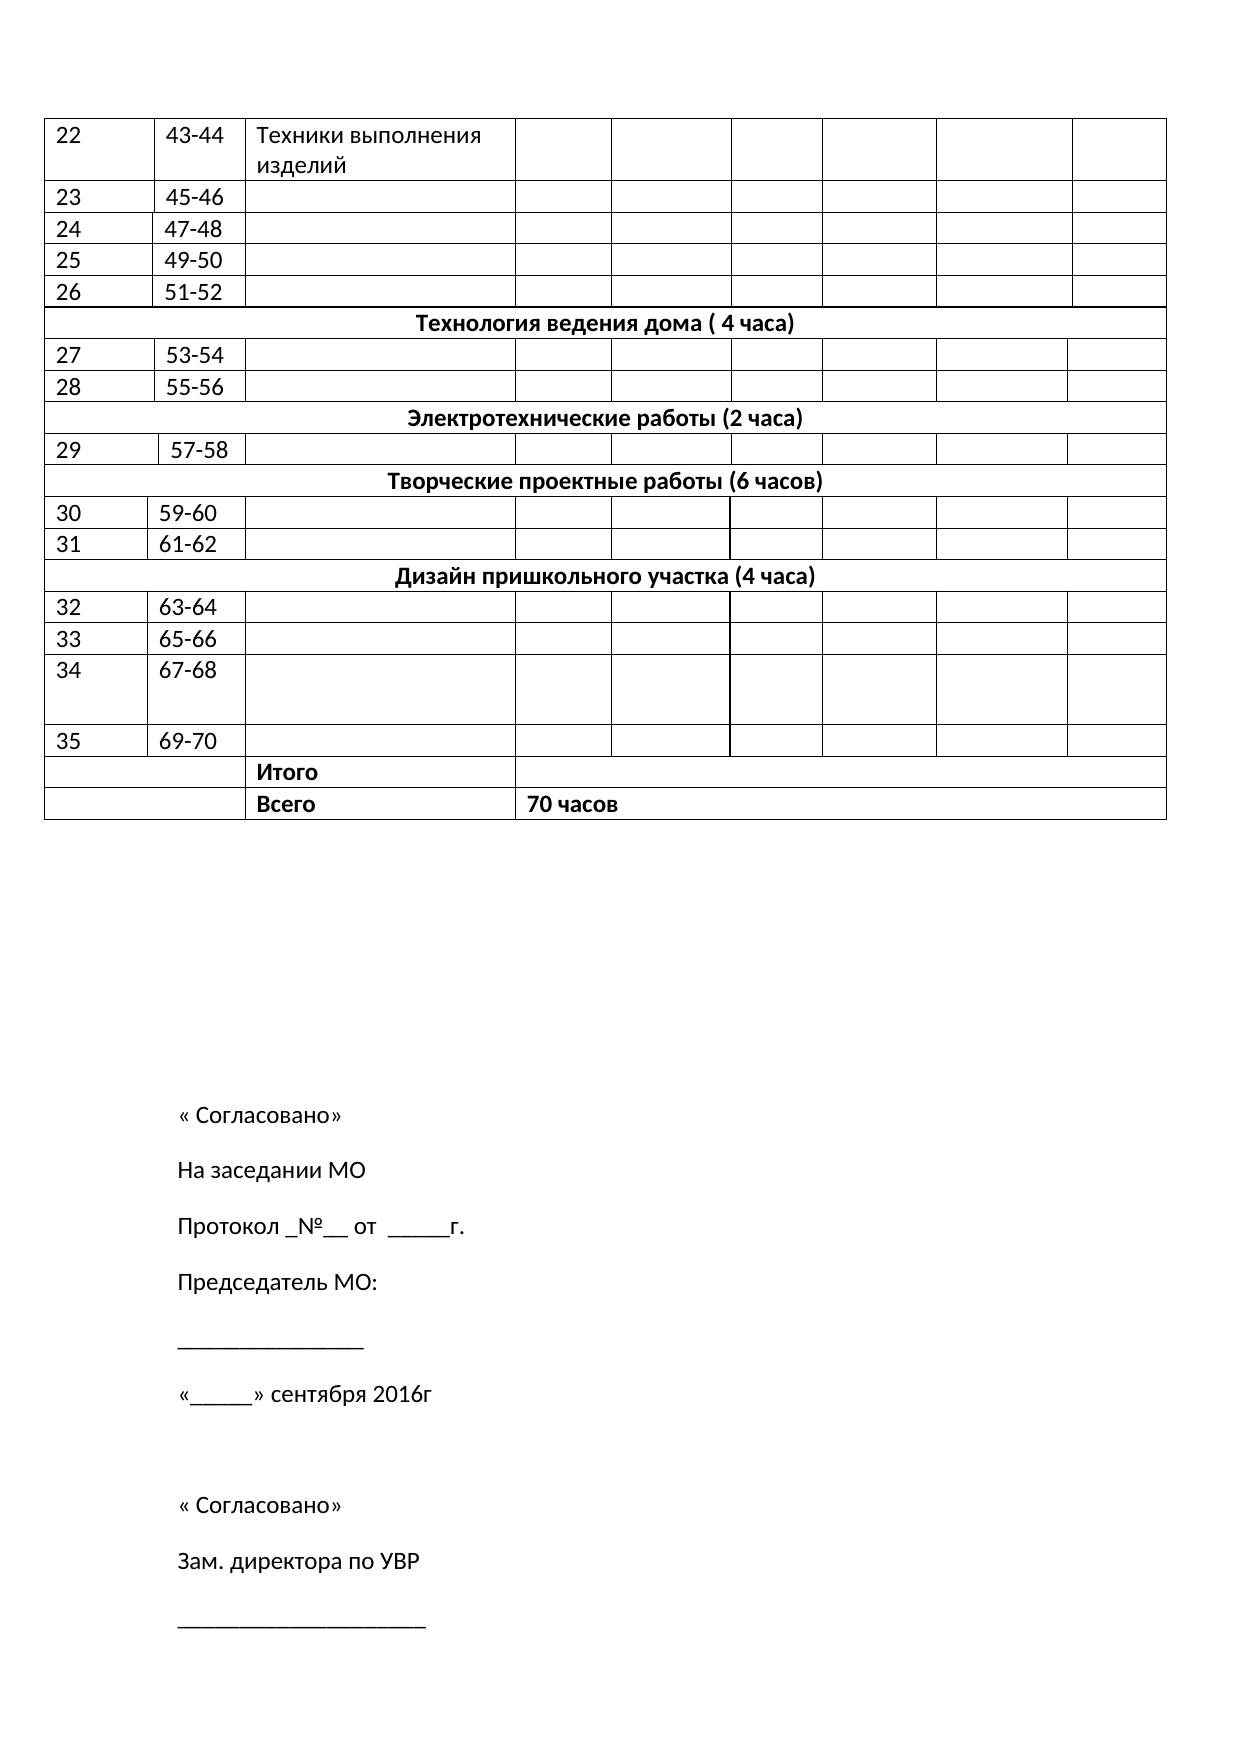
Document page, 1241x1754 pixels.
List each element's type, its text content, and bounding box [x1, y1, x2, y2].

table_cell 45-46 [155, 181, 245, 212]
table_cell [246, 592, 515, 622]
table_cell [246, 655, 515, 724]
table_cell [612, 371, 731, 401]
table_cell [516, 119, 611, 180]
table_cell [823, 371, 936, 401]
table_cell [937, 434, 1067, 464]
table_cell [823, 244, 936, 275]
text Зам. директора по УВР [177, 1546, 1152, 1576]
table_cell 47-48 [153, 213, 245, 243]
table_cell [612, 276, 731, 306]
table_cell 25 [45, 244, 152, 275]
text « Согласовано» [177, 1490, 1152, 1520]
table_cell [516, 592, 611, 622]
table_cell [612, 119, 731, 180]
table_cell [732, 434, 822, 464]
table_cell [612, 497, 729, 527]
table_cell [246, 371, 515, 401]
table_cell [937, 655, 1067, 724]
table_cell 67-68 [148, 655, 245, 724]
table_cell Итого [246, 757, 515, 787]
table_cell [732, 276, 822, 306]
table_cell [612, 213, 731, 243]
table_cell 65-66 [148, 623, 245, 654]
table_cell [937, 244, 1072, 275]
table_cell [823, 434, 936, 464]
table_cell 61-62 [148, 529, 245, 559]
table_cell [1068, 592, 1166, 622]
table_cell [937, 276, 1072, 306]
table_cell [732, 244, 822, 275]
table_cell [246, 725, 515, 756]
table_cell [516, 181, 611, 212]
table_cell 23 [45, 181, 154, 212]
table_cell [516, 655, 611, 724]
table_cell [246, 339, 515, 369]
table_cell 24 [45, 213, 152, 243]
text Председатель МО: [177, 1266, 1152, 1297]
table_cell [823, 276, 936, 306]
table_cell [823, 623, 936, 654]
text _______________ [177, 1322, 1152, 1353]
table_cell [732, 213, 822, 243]
table_cell [732, 181, 822, 212]
table_cell [246, 181, 515, 212]
table_cell Дизайн пришкольного участка (4 часа) [45, 560, 1166, 591]
table_cell 69-70 [148, 725, 245, 756]
table_cell 43-44 [155, 119, 245, 180]
table_cell Электротехнические работы (2 часа) [45, 402, 1166, 433]
table_cell [731, 497, 822, 527]
table_cell [246, 529, 515, 559]
table_cell 59-60 [148, 497, 245, 527]
table_cell 34 [45, 655, 147, 724]
table_cell [823, 592, 936, 622]
table_cell 70 часов [516, 788, 1166, 819]
table_cell [516, 276, 611, 306]
table_cell [516, 725, 611, 756]
table_cell [612, 592, 729, 622]
table_cell [246, 497, 515, 527]
table_cell [937, 119, 1072, 180]
table_cell [937, 339, 1067, 369]
table_cell 51-52 [153, 276, 245, 306]
table_cell [612, 725, 729, 756]
table_cell [246, 434, 515, 464]
table_cell [1068, 529, 1166, 559]
table_cell Технология ведения дома ( 4 часа) [45, 308, 1166, 338]
table_cell 26 [45, 276, 152, 306]
table_cell 57-58 [159, 434, 245, 464]
table_cell 30 [45, 497, 147, 527]
table_cell [732, 339, 822, 369]
table_cell [731, 623, 822, 654]
table_cell [823, 119, 936, 180]
table_cell [612, 529, 729, 559]
table_cell [823, 181, 936, 212]
table_cell [1068, 371, 1166, 401]
table_cell [1073, 181, 1166, 212]
table_cell [516, 529, 611, 559]
text « Согласовано» [177, 1099, 1152, 1129]
table_cell [1068, 497, 1166, 527]
text ____________________ [177, 1601, 1152, 1632]
table_cell 53-54 [155, 339, 245, 369]
table_cell [732, 371, 822, 401]
table_cell 55-56 [155, 371, 245, 401]
table_cell [731, 592, 822, 622]
table_cell [823, 529, 936, 559]
table_cell [731, 725, 822, 756]
table_cell [937, 213, 1072, 243]
table_cell [1073, 276, 1166, 306]
table_cell [937, 623, 1067, 654]
table_cell [612, 244, 731, 275]
table_cell [1068, 725, 1166, 756]
table_cell [823, 655, 936, 724]
table_cell [246, 623, 515, 654]
table_cell [1073, 244, 1166, 275]
table_cell [1068, 655, 1166, 724]
table_cell 28 [45, 371, 154, 401]
table_cell 35 [45, 725, 147, 756]
table_cell 22 [45, 119, 154, 180]
table_cell [45, 788, 245, 819]
table_cell 63-64 [148, 592, 245, 622]
table_cell [1073, 119, 1166, 180]
table_cell [937, 181, 1072, 212]
table_cell [516, 434, 611, 464]
table_cell [937, 592, 1067, 622]
table_cell 31 [45, 529, 147, 559]
table_cell [731, 655, 822, 724]
table_cell 32 [45, 592, 147, 622]
table_cell [612, 623, 729, 654]
text «_____» сентября 2016г [177, 1378, 1152, 1408]
table_cell [732, 119, 822, 180]
table_cell [612, 655, 729, 724]
table_cell [612, 339, 731, 369]
table_cell [937, 371, 1067, 401]
table_cell Техники выполнения изделий [246, 119, 515, 180]
table_cell [937, 725, 1067, 756]
table_cell [45, 757, 245, 787]
table_cell [516, 213, 611, 243]
table_cell [516, 371, 611, 401]
table_cell [823, 339, 936, 369]
table_cell [1068, 623, 1166, 654]
table_cell [612, 434, 731, 464]
table_cell [516, 497, 611, 527]
table_cell [823, 213, 936, 243]
table_cell Творческие проектные работы (6 часов) [45, 465, 1166, 496]
table_cell [1068, 339, 1166, 369]
table_cell [246, 276, 515, 306]
table_cell [516, 339, 611, 369]
table_cell [823, 725, 936, 756]
table_cell [612, 181, 731, 212]
table_cell [1073, 213, 1166, 243]
text На заседании МО [177, 1155, 1152, 1185]
table_cell 33 [45, 623, 147, 654]
table_cell [246, 213, 515, 243]
table_cell [516, 757, 1166, 787]
table_cell [937, 529, 1067, 559]
table_cell 27 [45, 339, 154, 369]
table_cell [516, 244, 611, 275]
table_cell 49-50 [153, 244, 245, 275]
text Протокол _№__ от _____г. [177, 1211, 1152, 1241]
table_cell [937, 497, 1067, 527]
table_cell [516, 623, 611, 654]
table_cell [246, 244, 515, 275]
table_cell Всего [246, 788, 515, 819]
table_cell 29 [45, 434, 158, 464]
table_cell [823, 497, 936, 527]
table_cell [1068, 434, 1166, 464]
table_cell [731, 529, 822, 559]
